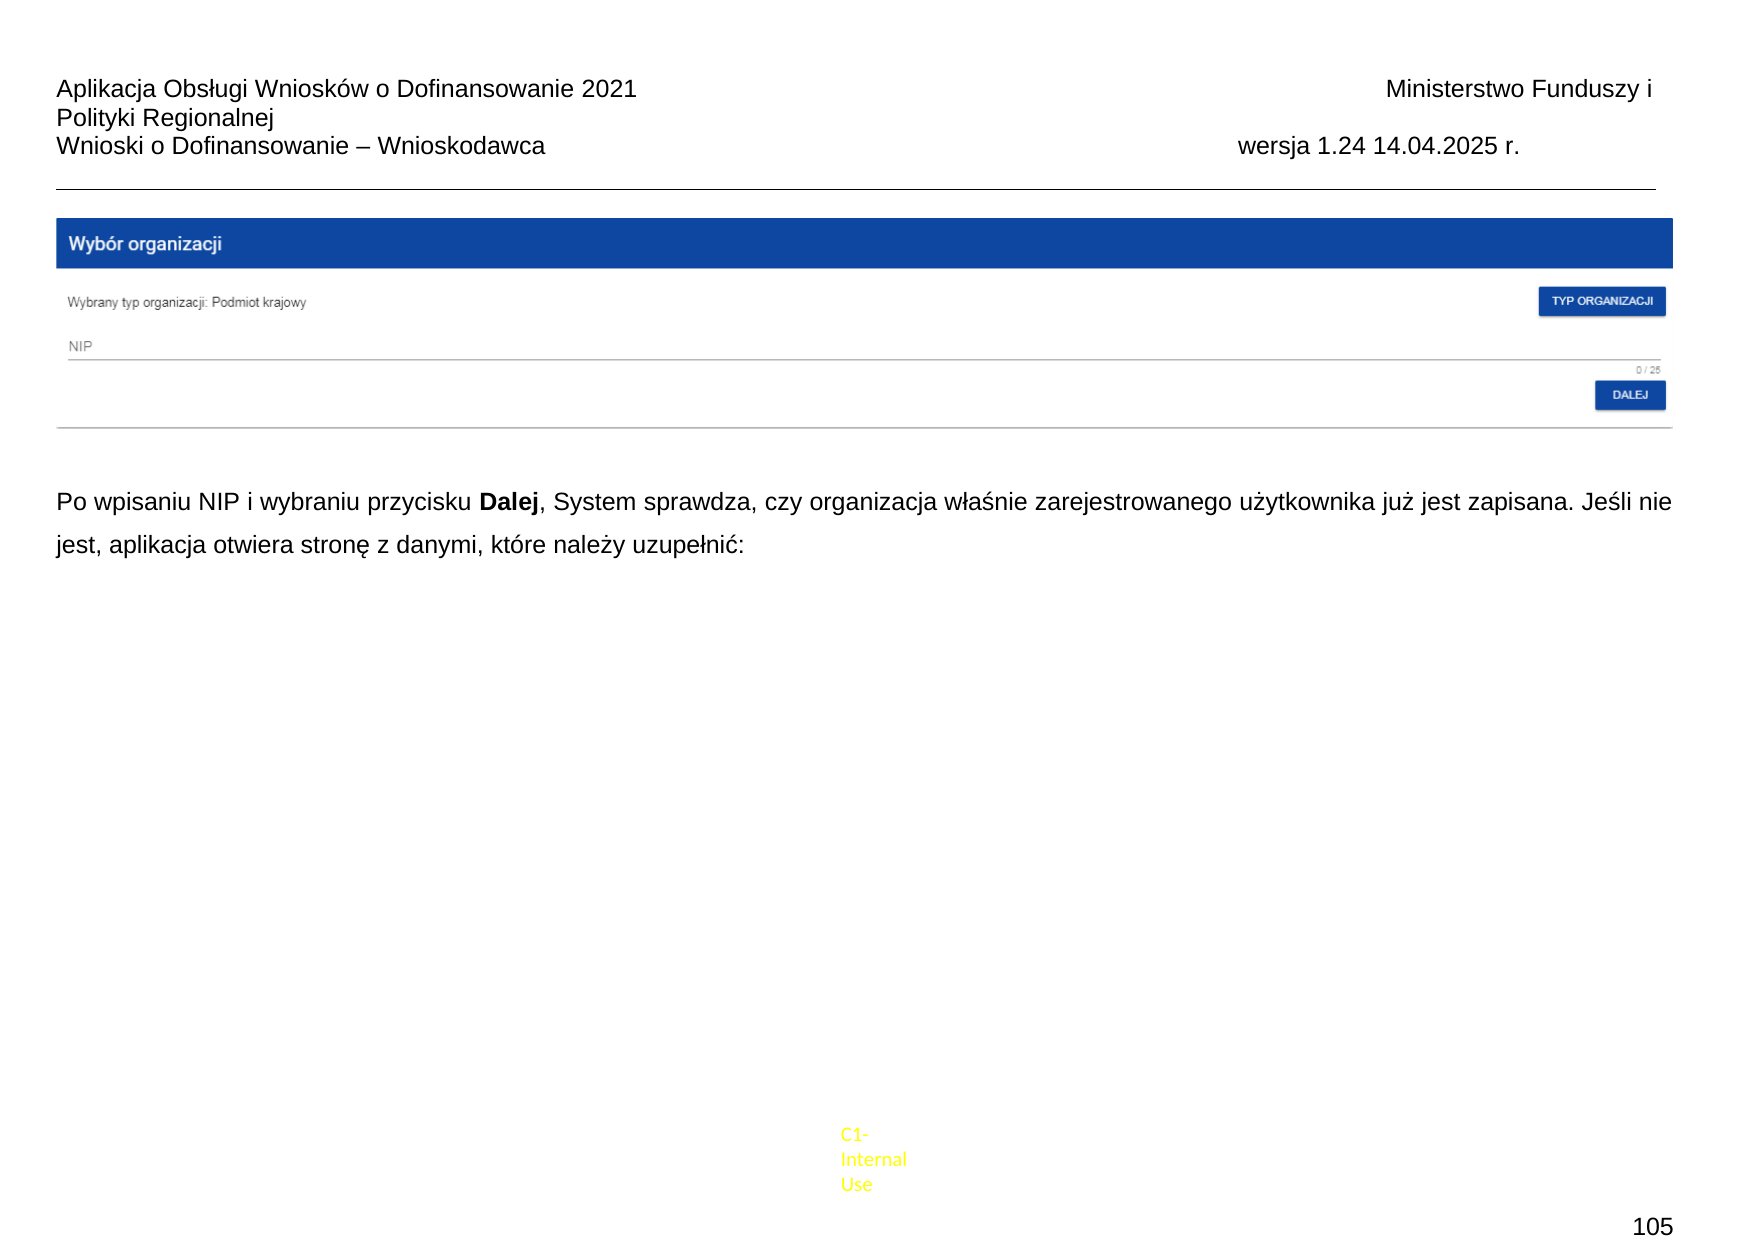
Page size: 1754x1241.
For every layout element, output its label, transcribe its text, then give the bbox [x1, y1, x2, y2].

text Po wpisaniu NIP i wybraniu przycisku Dalej, System sprawdza, czy organizacja właśnie zarejestrowanego użytkownika już jest zapisana. Jeśli nie jest, aplikacja otwiera stronę z danymi, które należy uzupełnić: [56, 487, 1674, 558]
picture [56, 218, 1673, 429]
